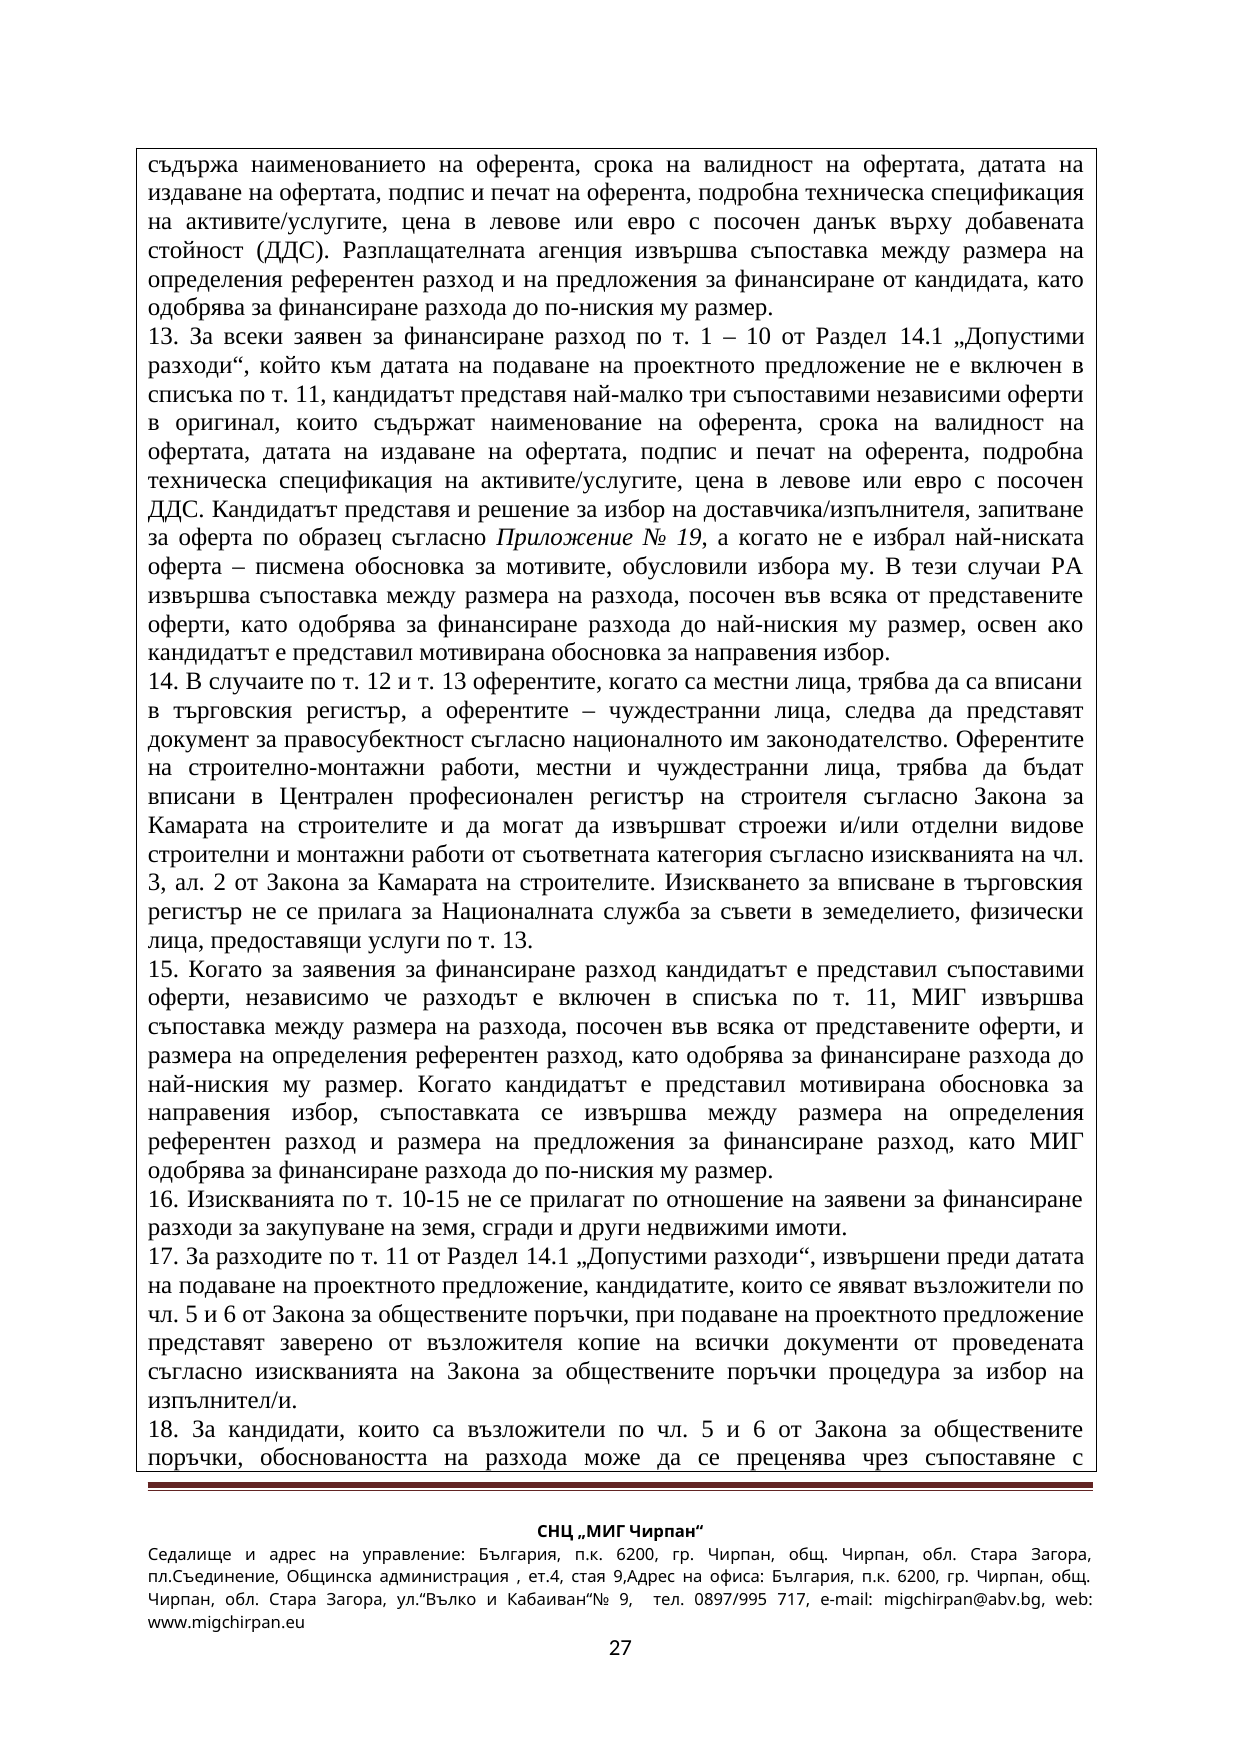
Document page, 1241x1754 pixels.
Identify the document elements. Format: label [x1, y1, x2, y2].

table_header [137, 149, 1096, 1471]
